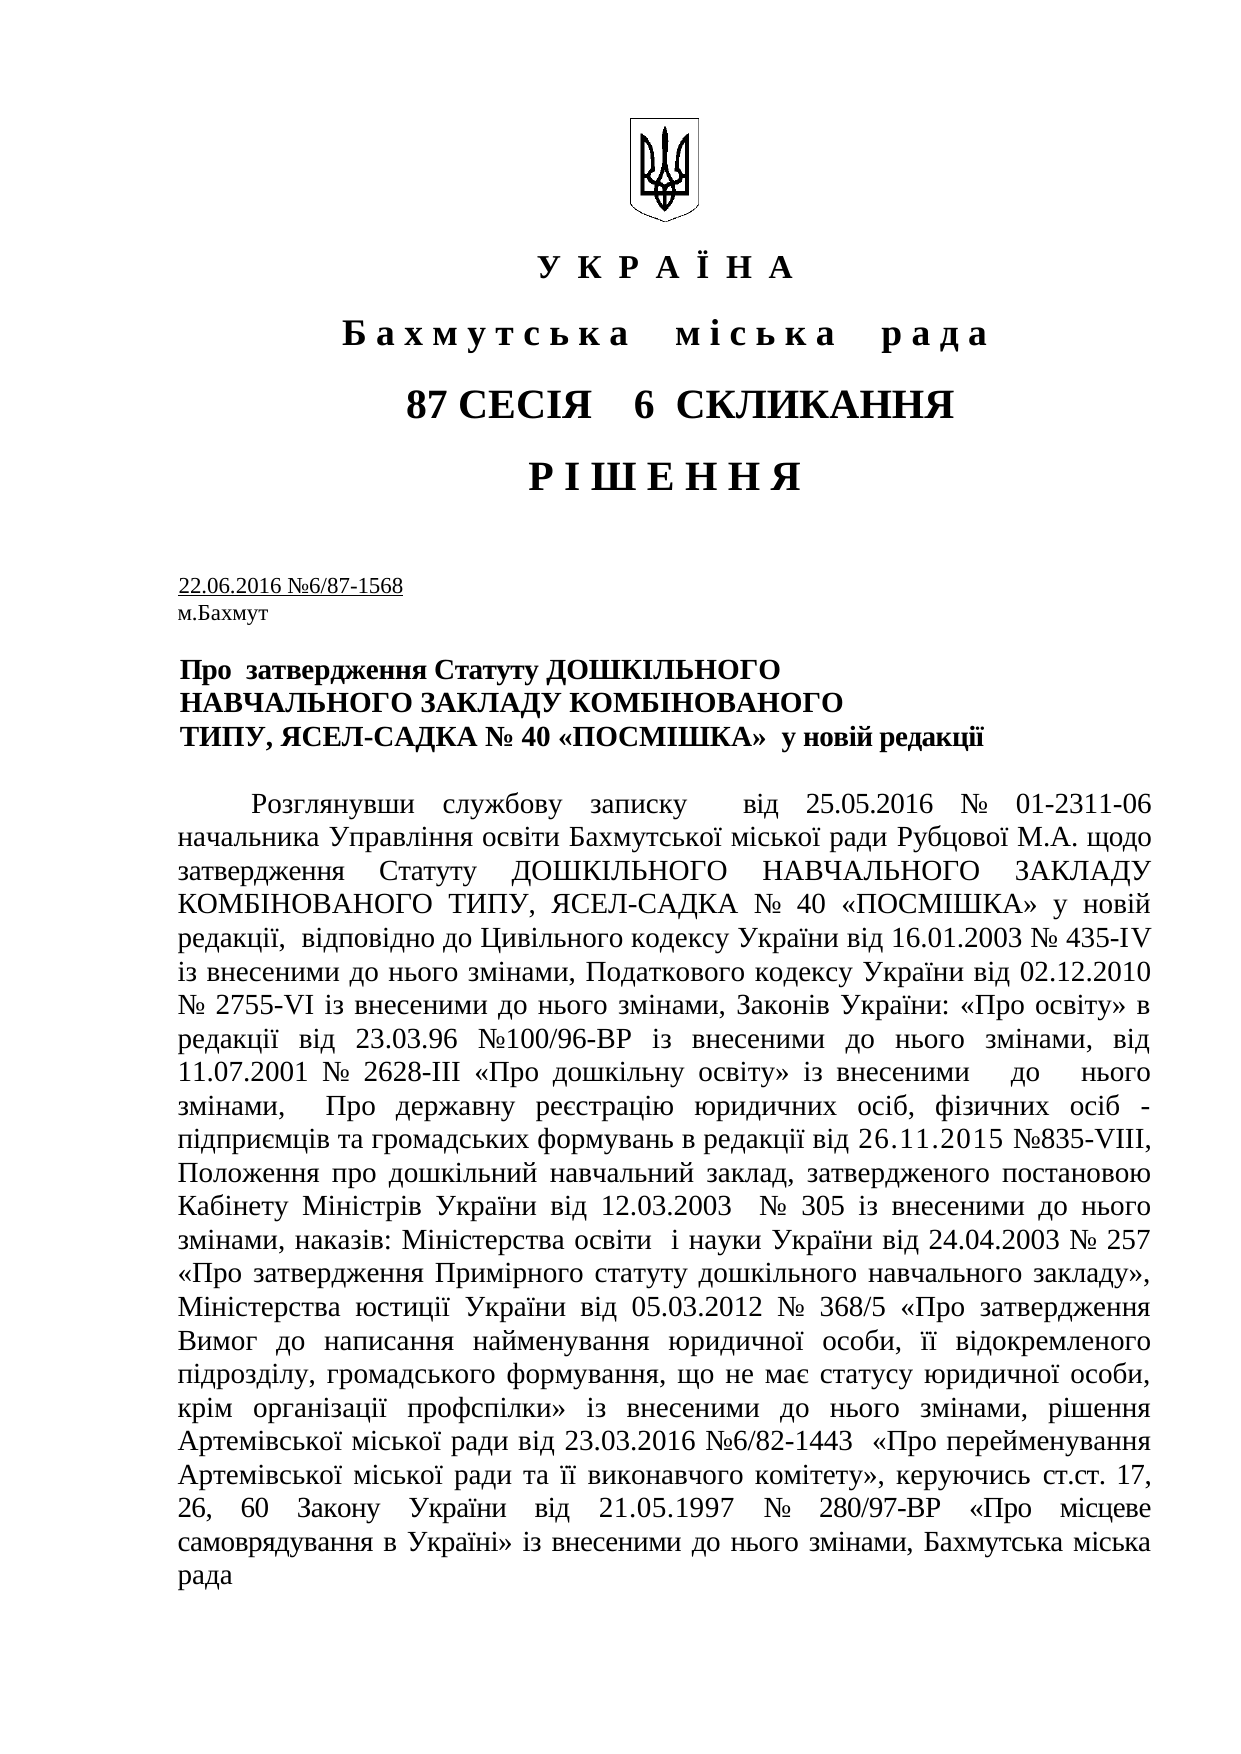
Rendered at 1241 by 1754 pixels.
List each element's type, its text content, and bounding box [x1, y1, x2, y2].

text Про затвердження Статуту ДОШКІЛЬНОГО [179, 652, 1152, 685]
subtitle 87 СЕСІЯ 6 СКЛИКАННЯ [177, 379, 1152, 427]
text Розглянувши службову записку від 25.05.2016 № 01-2311-06 начальника Управління освіти Бахмутської міської ради Рубцової М.А. щодо затвердження Статуту ДОШКІЛЬНОГО НАВЧАЛЬНОГО ЗАКЛАДУ КОМБІНОВАНОГО ТИПУ, ЯСЕЛ-САДКА № 40 «ПОСМІШКА» у новій редакції, відповідно до Цивільного кодексу України від 16.01.2003 № 435-ІV із внесеними до нього змінами, Податкового кодексу України від 02.12.2010 № 2755-VI із внесеними до нього змінами, Законів України: «Про освіту» в редакції від 23.03.96 №100/96-ВР із внесеними до нього змінами, від 11.07.2001 № 2628-III «Про дошкільну освіту» із внесеними до нього змінами, Про державну реєстрацію юридичних осіб, фізичних осіб - підприємців та громадських формувань в редакції від 26.11.2015 №835-VIII, Положення про дошкільний навчальний заклад, затвердженого постановою Кабінету Міністрів України від 12.03.2003 № 305 із внесеними до нього змінами, наказів: Міністерства освіти і науки України від 24.04.2003 № 257 «Про затвердження Примірного статуту дошкільного навчального закладу», Міністерства юстиції України від 05.03.2012 № 368/5 «Про затвердження Вимог до написання найменування юридичної особи, її відокремленого підрозділу, громадського формування, що не має статусу юридичної особи, крім організації профспілки» із внесеними до нього змінами, рішення Артемівської міської ради від 23.03.2016 №6/82-1443 «Про перейменування Артемівської міської ради та її виконавчого комітету», керуючись ст.ст. 17, 26, 60 Закону України від 21.05.1997 № 280/97-ВР «Про місцеве самоврядування в Україні» із внесеними до нього змінами, Бахмутська міська рада [177, 786, 1152, 1591]
text 22.06.2016 №6/87-1568 [178, 571, 416, 599]
text У К Р А Ї Н А [177, 248, 1152, 286]
text ТИПУ, ЯСЕЛ-САДКА № 40 «ПОСМІШКА» у новій редакції [179, 719, 1152, 752]
picture [630, 118, 699, 222]
subtitle Р І Ш Е Н Н Я [177, 452, 1152, 499]
text м.Бахмут [177, 599, 1152, 625]
text НАВЧАЛЬНОГО ЗАКЛАДУ КОМБІНОВАНОГО [179, 685, 1152, 719]
text Б а х м у т с ь к а м і с ь к а р а д а [177, 310, 1152, 353]
